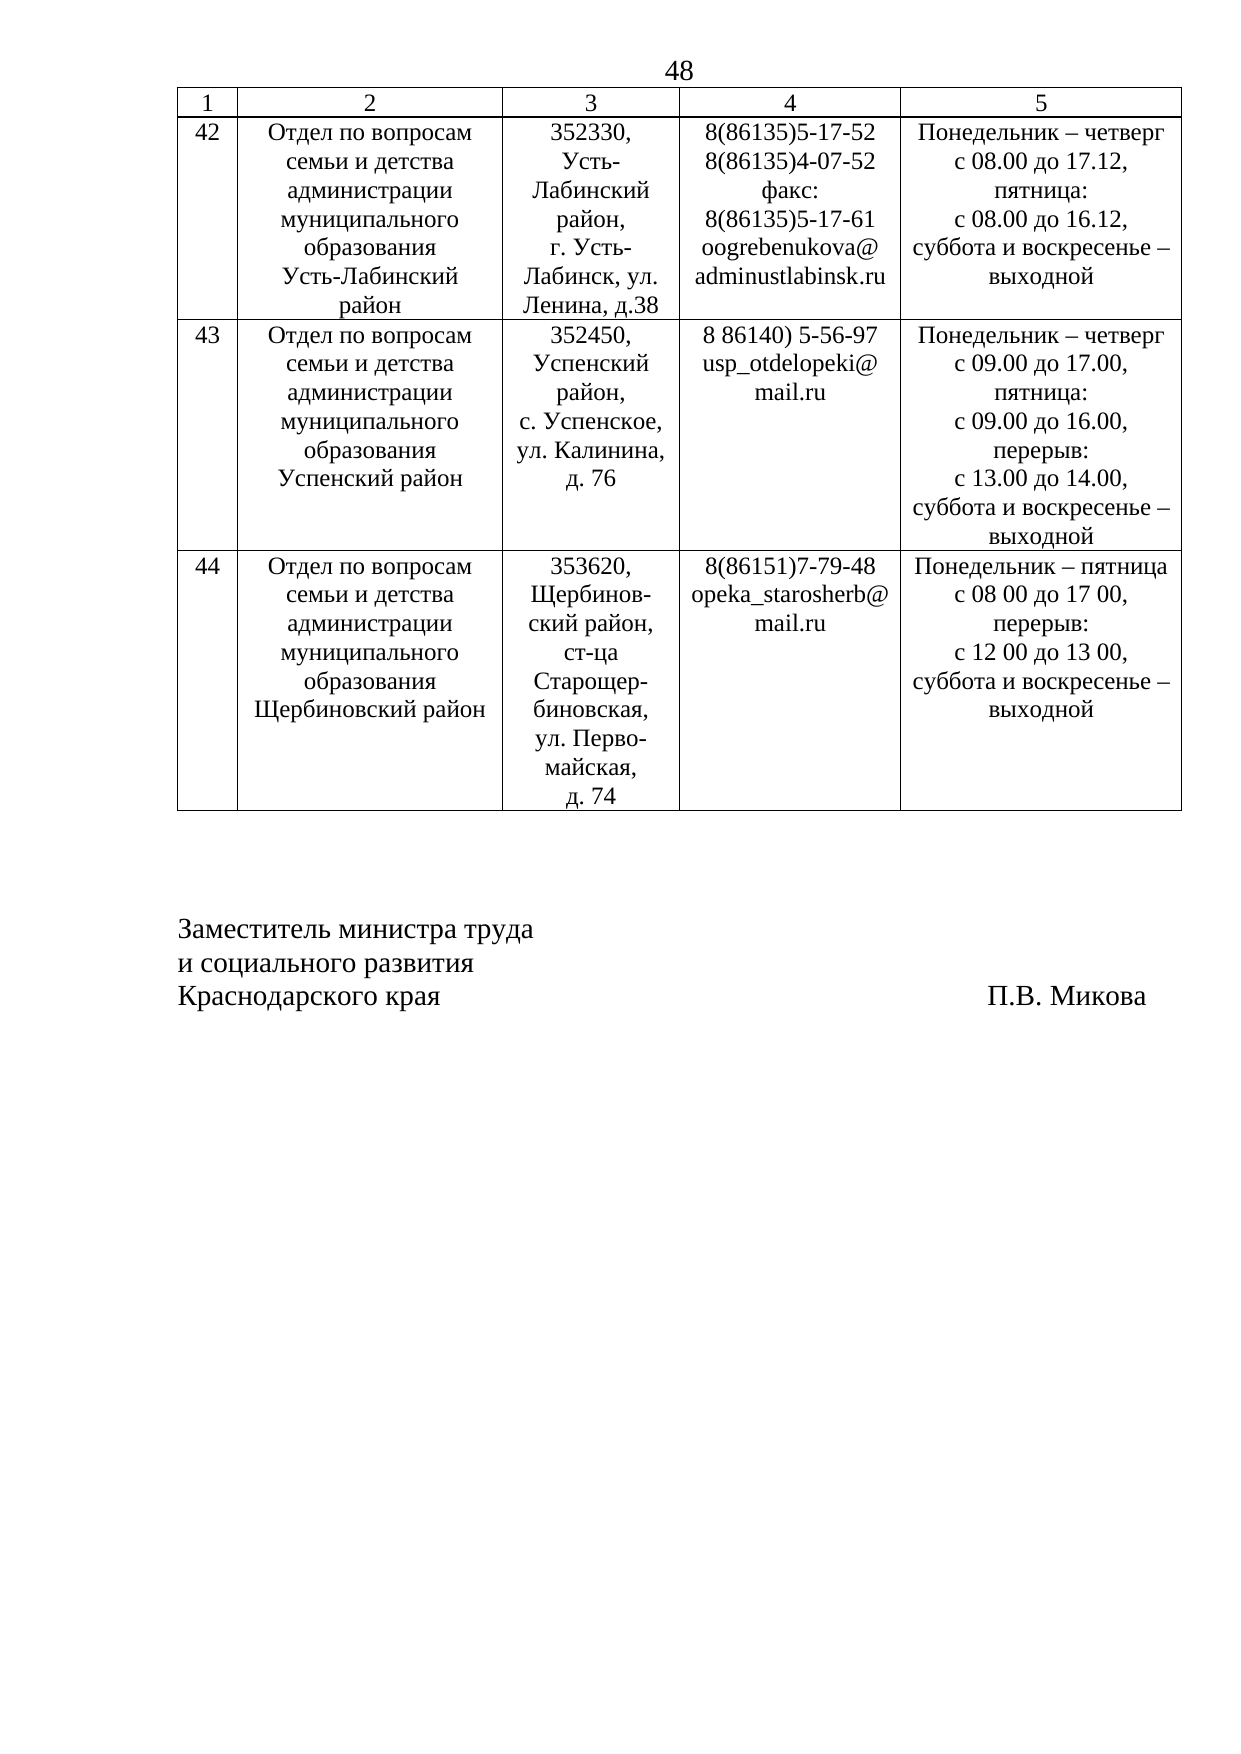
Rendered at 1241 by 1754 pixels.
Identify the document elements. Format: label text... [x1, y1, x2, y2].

table_cell 1 [178, 88, 237, 116]
table_cell 3 [503, 88, 679, 116]
table_cell 352330, Усть-Лабинский район, г. Усть-Лабинск, ул. Ленина, д.38 [503, 118, 679, 319]
table_cell 42 [178, 118, 237, 319]
table_cell Отдел по вопросам семьи и детства администрации муниципального образования Усть-Лабинский район [238, 118, 502, 319]
table_cell 352450, Успенский район, с. Успенское, ул. Калинина, д. 76 [503, 320, 679, 550]
table_cell Отдел по вопросам семьи и детства администрации муниципального образования Успенский район [238, 320, 502, 550]
table_cell 2 [238, 88, 502, 116]
table_cell 8(86135)5-17-52 8(86135)4-07-52 факс: 8(86135)5-17-61 oogrebenukova@ adminustlabinsk.ru [680, 118, 900, 319]
text и социального развития [177, 945, 1181, 978]
table_cell 43 [178, 320, 237, 550]
text Краснодарского края П.В. Микова [177, 978, 1181, 1012]
table_cell Понедельник – четверг с 09.00 до 17.00, пятница: с 09.00 до 16.00, перерыв: с 13.00 до 14.00, суббота и воскресенье – выходной [901, 320, 1181, 550]
table_cell 4 [680, 88, 900, 116]
table_cell 353620, Щербинов-ский район, ст-ца Старощер-биновская, ул. Перво-майская, д. 74 [503, 551, 679, 809]
table_cell 44 [178, 551, 237, 809]
table_cell Отдел по вопросам семьи и детства администрации муниципального образования Щербиновский район [238, 551, 502, 809]
table_cell 8 86140) 5-56-97 usp_otdelopeki@ mail.ru [680, 320, 900, 550]
table_cell 5 [901, 88, 1181, 116]
text Заместитель министра труда [177, 911, 1181, 945]
table_cell Понедельник – пятница с 08 00 до 17 00, перерыв: с 12 00 до 13 00, суббота и воскресенье – выходной [901, 551, 1181, 809]
table_cell Понедельник – четверг с 08.00 до 17.12, пятница: с 08.00 до 16.12, суббота и воскресенье – выходной [901, 118, 1181, 319]
table_cell 8(86151)7-79-48 opeka_starosherb@mail.ru [680, 551, 900, 809]
